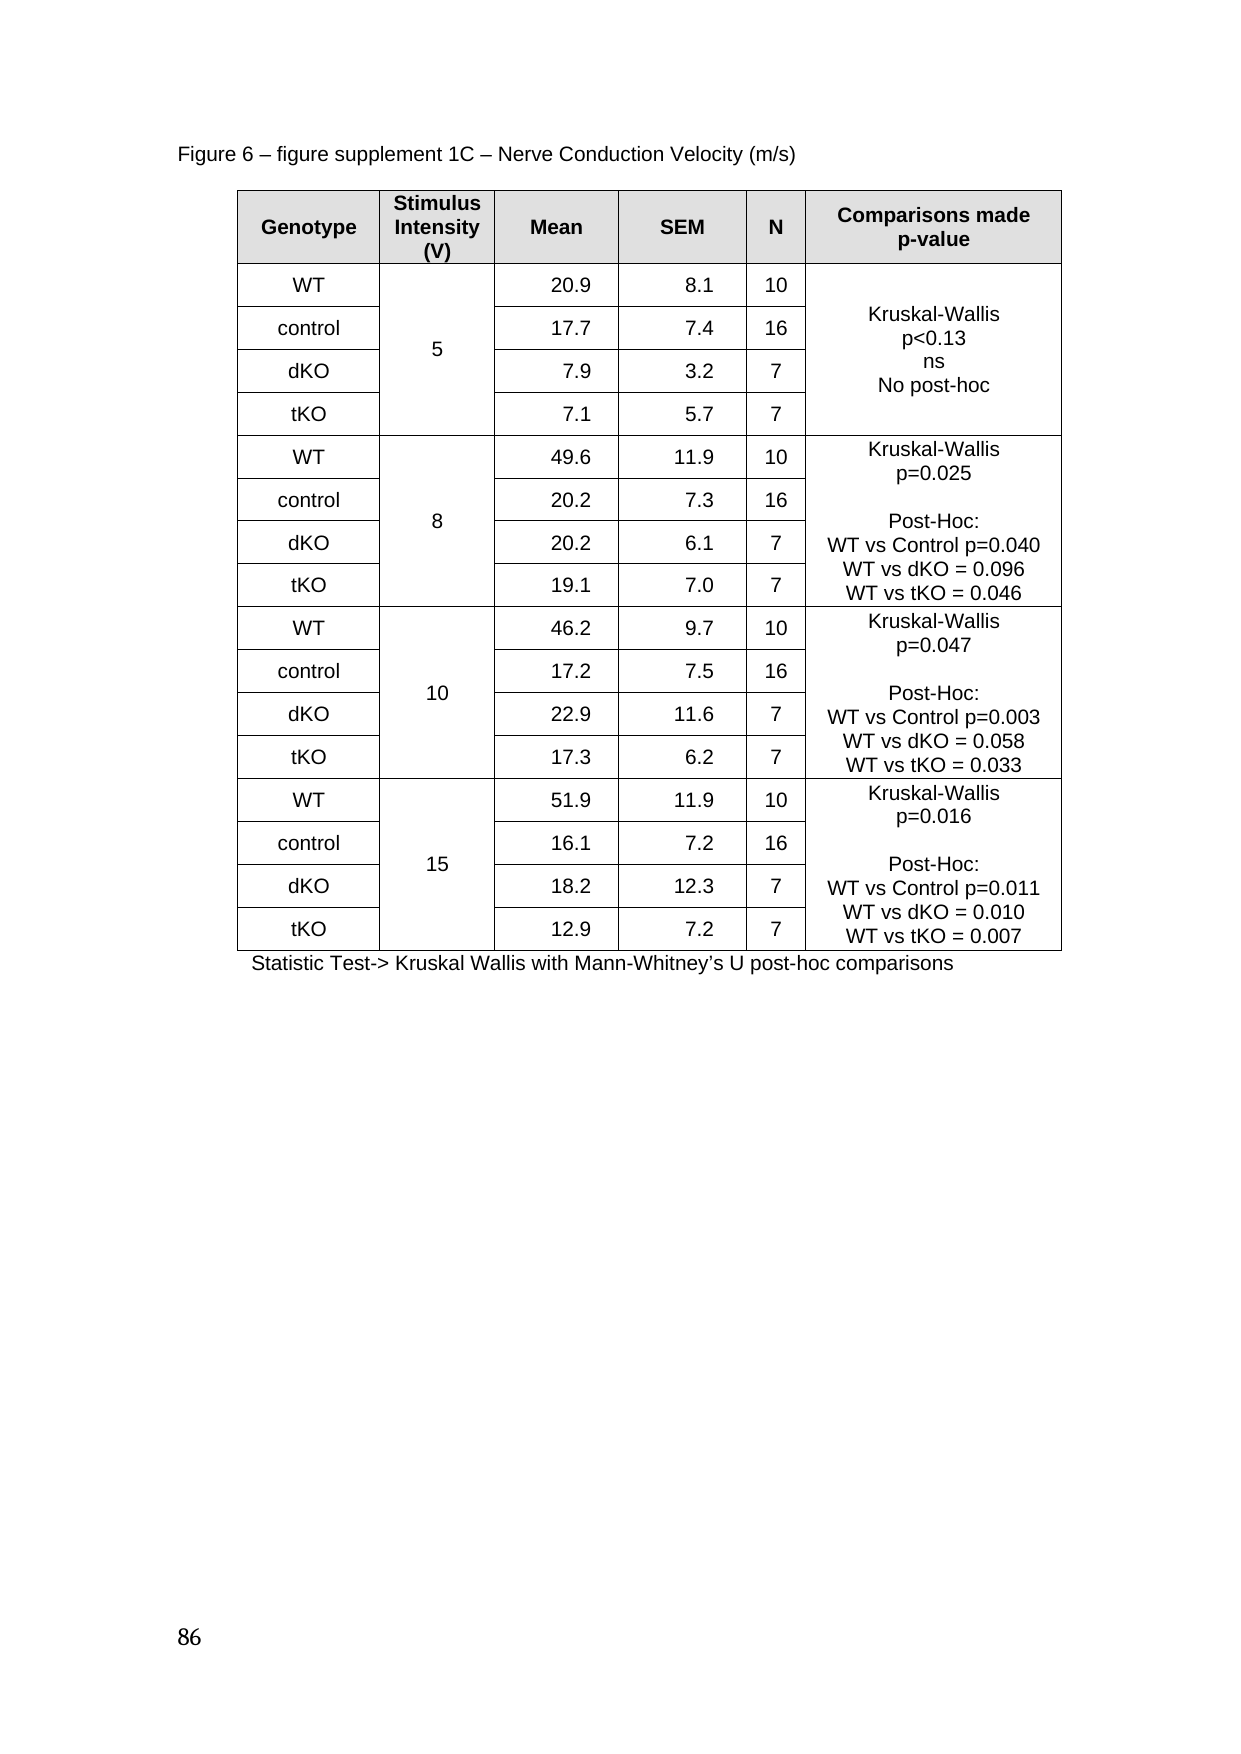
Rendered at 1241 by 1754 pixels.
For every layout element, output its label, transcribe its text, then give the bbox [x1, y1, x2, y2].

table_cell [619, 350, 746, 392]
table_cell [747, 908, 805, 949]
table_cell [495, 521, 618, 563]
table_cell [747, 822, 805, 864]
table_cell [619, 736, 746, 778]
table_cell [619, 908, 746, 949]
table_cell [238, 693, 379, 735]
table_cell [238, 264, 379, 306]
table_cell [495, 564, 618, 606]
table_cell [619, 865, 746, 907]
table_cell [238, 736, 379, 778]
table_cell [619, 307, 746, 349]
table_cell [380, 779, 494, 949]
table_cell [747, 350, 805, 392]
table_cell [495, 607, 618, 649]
text Statistic Test-> Kruskal Wallis with Mann-Whitney’s U post-hoc comparisons [177, 951, 1063, 974]
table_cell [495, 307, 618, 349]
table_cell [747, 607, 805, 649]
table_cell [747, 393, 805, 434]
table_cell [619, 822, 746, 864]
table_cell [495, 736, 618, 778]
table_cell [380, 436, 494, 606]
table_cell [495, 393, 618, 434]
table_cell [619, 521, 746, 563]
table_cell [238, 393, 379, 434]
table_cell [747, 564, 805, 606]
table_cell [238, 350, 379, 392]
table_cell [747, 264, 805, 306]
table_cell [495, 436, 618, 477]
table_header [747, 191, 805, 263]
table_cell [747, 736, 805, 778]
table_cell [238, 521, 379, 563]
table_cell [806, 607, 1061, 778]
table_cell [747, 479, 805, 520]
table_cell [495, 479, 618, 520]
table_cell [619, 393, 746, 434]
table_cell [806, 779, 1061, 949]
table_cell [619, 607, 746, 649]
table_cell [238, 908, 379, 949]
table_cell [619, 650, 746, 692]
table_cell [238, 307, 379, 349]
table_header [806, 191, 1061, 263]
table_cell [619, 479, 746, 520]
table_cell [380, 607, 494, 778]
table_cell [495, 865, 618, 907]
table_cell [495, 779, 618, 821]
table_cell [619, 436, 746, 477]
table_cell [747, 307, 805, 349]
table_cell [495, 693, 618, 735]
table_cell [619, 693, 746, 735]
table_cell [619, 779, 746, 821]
text Figure 6 – figure supplement 1C – Nerve Conduction Velocity (m/s) [177, 142, 1063, 166]
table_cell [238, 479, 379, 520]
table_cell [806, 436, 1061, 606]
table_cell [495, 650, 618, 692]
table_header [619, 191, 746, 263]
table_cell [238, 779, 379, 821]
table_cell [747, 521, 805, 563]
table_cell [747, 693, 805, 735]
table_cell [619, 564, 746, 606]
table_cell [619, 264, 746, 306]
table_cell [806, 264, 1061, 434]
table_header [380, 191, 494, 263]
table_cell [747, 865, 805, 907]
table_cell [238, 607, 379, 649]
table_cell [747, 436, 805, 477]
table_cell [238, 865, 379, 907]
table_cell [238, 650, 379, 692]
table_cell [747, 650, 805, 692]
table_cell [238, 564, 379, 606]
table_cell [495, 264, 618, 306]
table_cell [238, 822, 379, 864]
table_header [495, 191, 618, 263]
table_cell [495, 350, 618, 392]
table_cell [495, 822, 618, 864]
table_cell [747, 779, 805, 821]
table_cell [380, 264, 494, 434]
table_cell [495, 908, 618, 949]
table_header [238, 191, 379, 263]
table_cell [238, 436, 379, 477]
